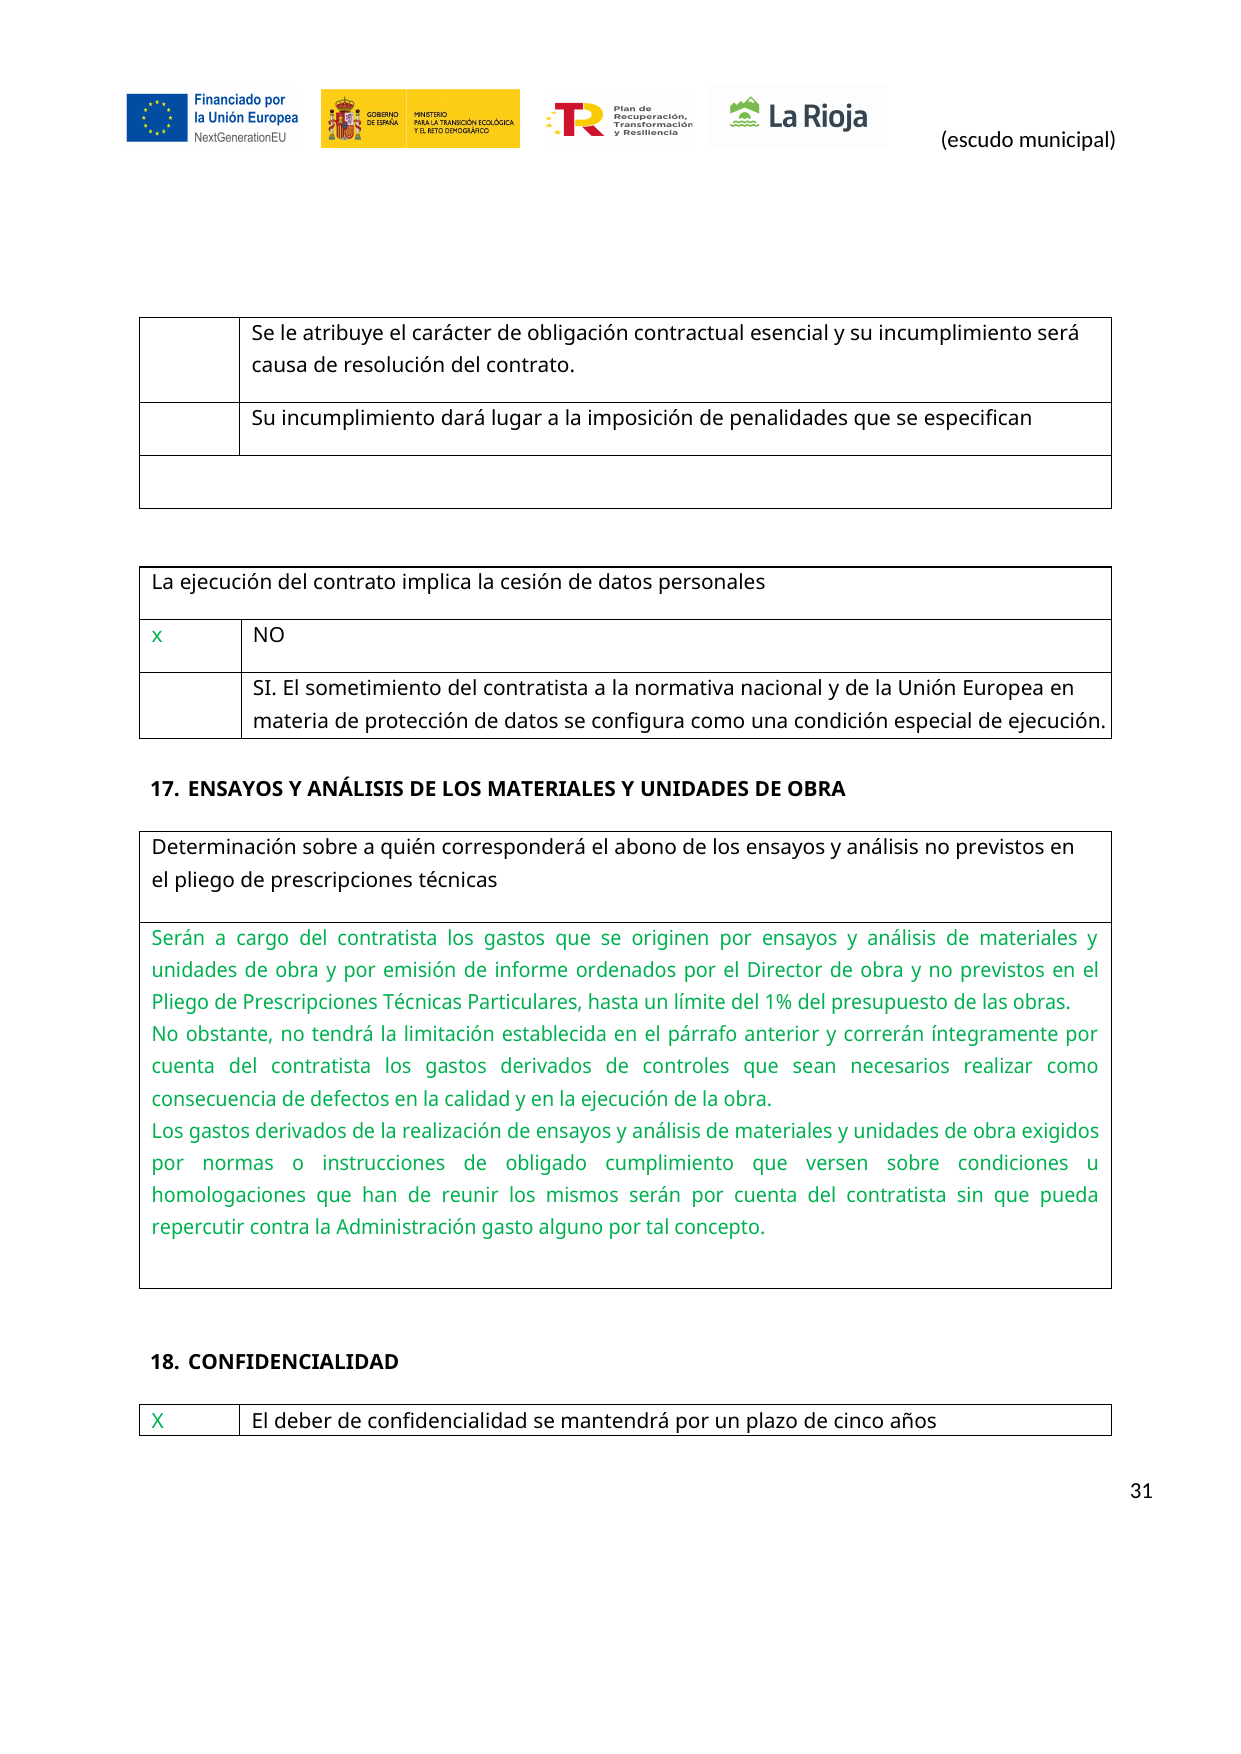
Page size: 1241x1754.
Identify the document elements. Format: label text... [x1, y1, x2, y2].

table_header X [140, 1405, 239, 1435]
table_cell Se le atribuye el carácter de obligación contractual esencial y su incumplimiento será causa de resolución del contrato. [240, 318, 1111, 402]
picture [321, 89, 520, 148]
table_header El deber de confidencialidad se mantendrá por un plazo de cinco años [240, 1405, 1111, 1435]
table_cell [140, 403, 239, 455]
list CONFIDENCIALIDAD [150, 1347, 1153, 1376]
table_cell Serán a cargo del contratista los gastos que se originen por ensayos y análisis de materiales y unidades de obra y por emisión de informe ordenados por el Director de obra y no previstos en el Pliego de Prescripciones Técnicas Particulares, hasta un límite del 1% del presupuesto de las obras. No obstante, no tendrá la limitación establecida en el párrafo anterior y correrán íntegramente por cuenta del contratista los gastos derivados de controles que sean necesarios realizar como consecuencia de defectos en la calidad y en la ejecución de la obra. Los gastos derivados de la realización de ensayos y análisis de materiales y unidades de obra exigidos por normas o instrucciones de obligado cumplimiento que versen sobre condiciones u homologaciones que han de reunir los mismos serán por cuenta del contratista sin que pueda repercutir contra la Administración gasto alguno por tal concepto. [140, 923, 1111, 1288]
table_cell [140, 673, 241, 738]
table_header La ejecución del contrato implica la cesión de datos personales [140, 568, 1111, 619]
picture [545, 91, 693, 148]
table_cell Su incumplimiento dará lugar a la imposición de penalidades que se especifican [240, 403, 1111, 455]
list ENSAYOS Y ANÁLISIS DE LOS MATERIALES Y UNIDADES DE OBRA [150, 774, 1153, 803]
table_cell NO [242, 620, 1111, 672]
table_cell SI. El sometimiento del contratista a la normativa nacional y de la Unión Europea en materia de protección de datos se configura como una condición especial de ejecución. [242, 673, 1111, 738]
table_cell x [140, 620, 241, 672]
table_cell [140, 318, 239, 402]
picture [708, 84, 889, 148]
table_header Determinación sobre a quién corresponderá el abono de los ensayos y análisis no previstos en el pliego de prescripciones técnicas [140, 832, 1111, 922]
table_cell [140, 456, 1111, 508]
picture [122, 86, 301, 148]
